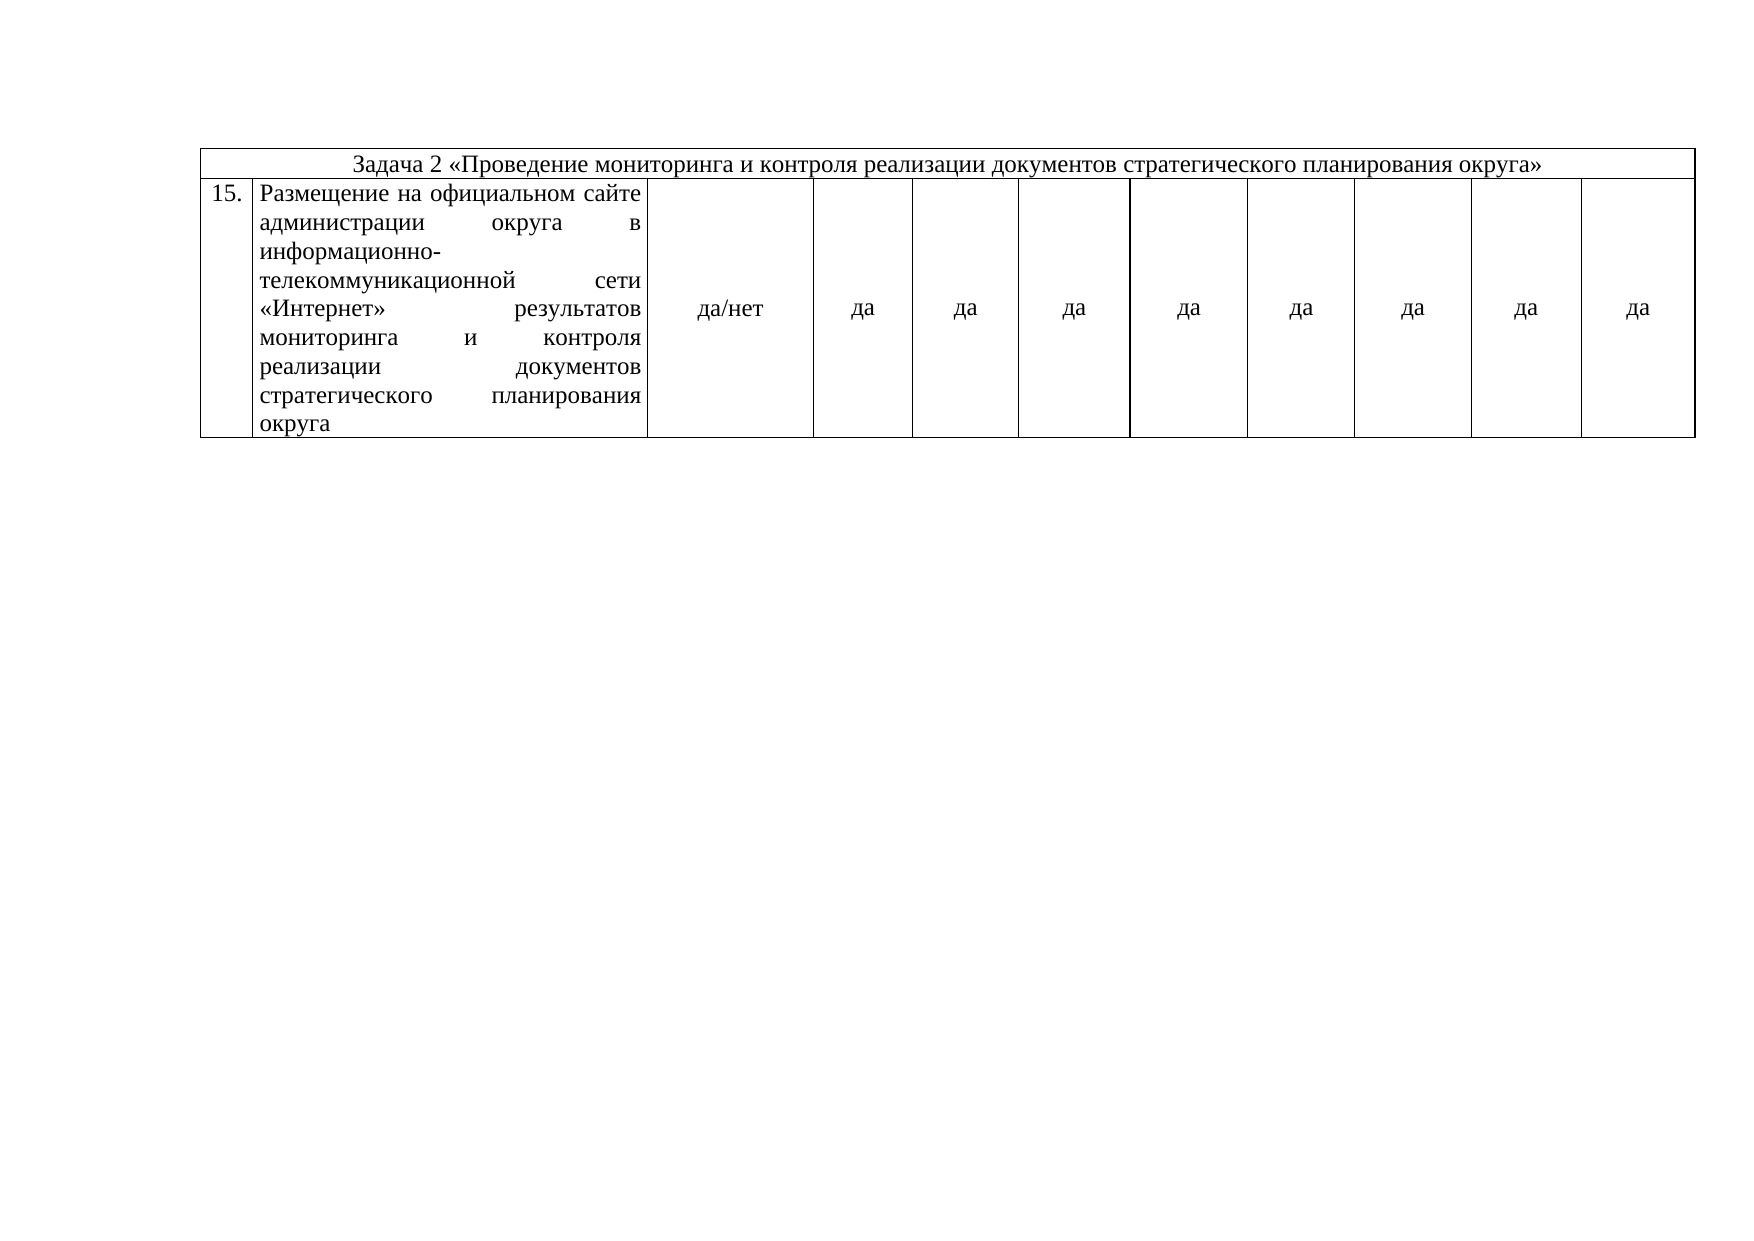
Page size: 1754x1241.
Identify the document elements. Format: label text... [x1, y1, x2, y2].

table_cell Задача 2 «Проведение мониторинга и контроля реализации документов стратегического планирования округа» [201, 149, 1694, 177]
table_cell 15. [201, 179, 252, 437]
table_cell да [913, 179, 1018, 437]
table_cell да [1131, 179, 1247, 437]
table_cell да [1248, 179, 1354, 437]
table_cell Размещение на официальном сайте администрации округа в информационно-телекоммуникационной сети «Интернет» результатов мониторинга и контроля реализации документов стратегического планирования округа [253, 179, 647, 437]
table_cell да [1472, 179, 1581, 437]
table_cell да [1355, 179, 1471, 437]
table_cell да [814, 179, 912, 437]
table_cell да [1019, 179, 1129, 437]
table_cell да [1582, 179, 1694, 437]
table_cell да/нет [648, 179, 813, 437]
